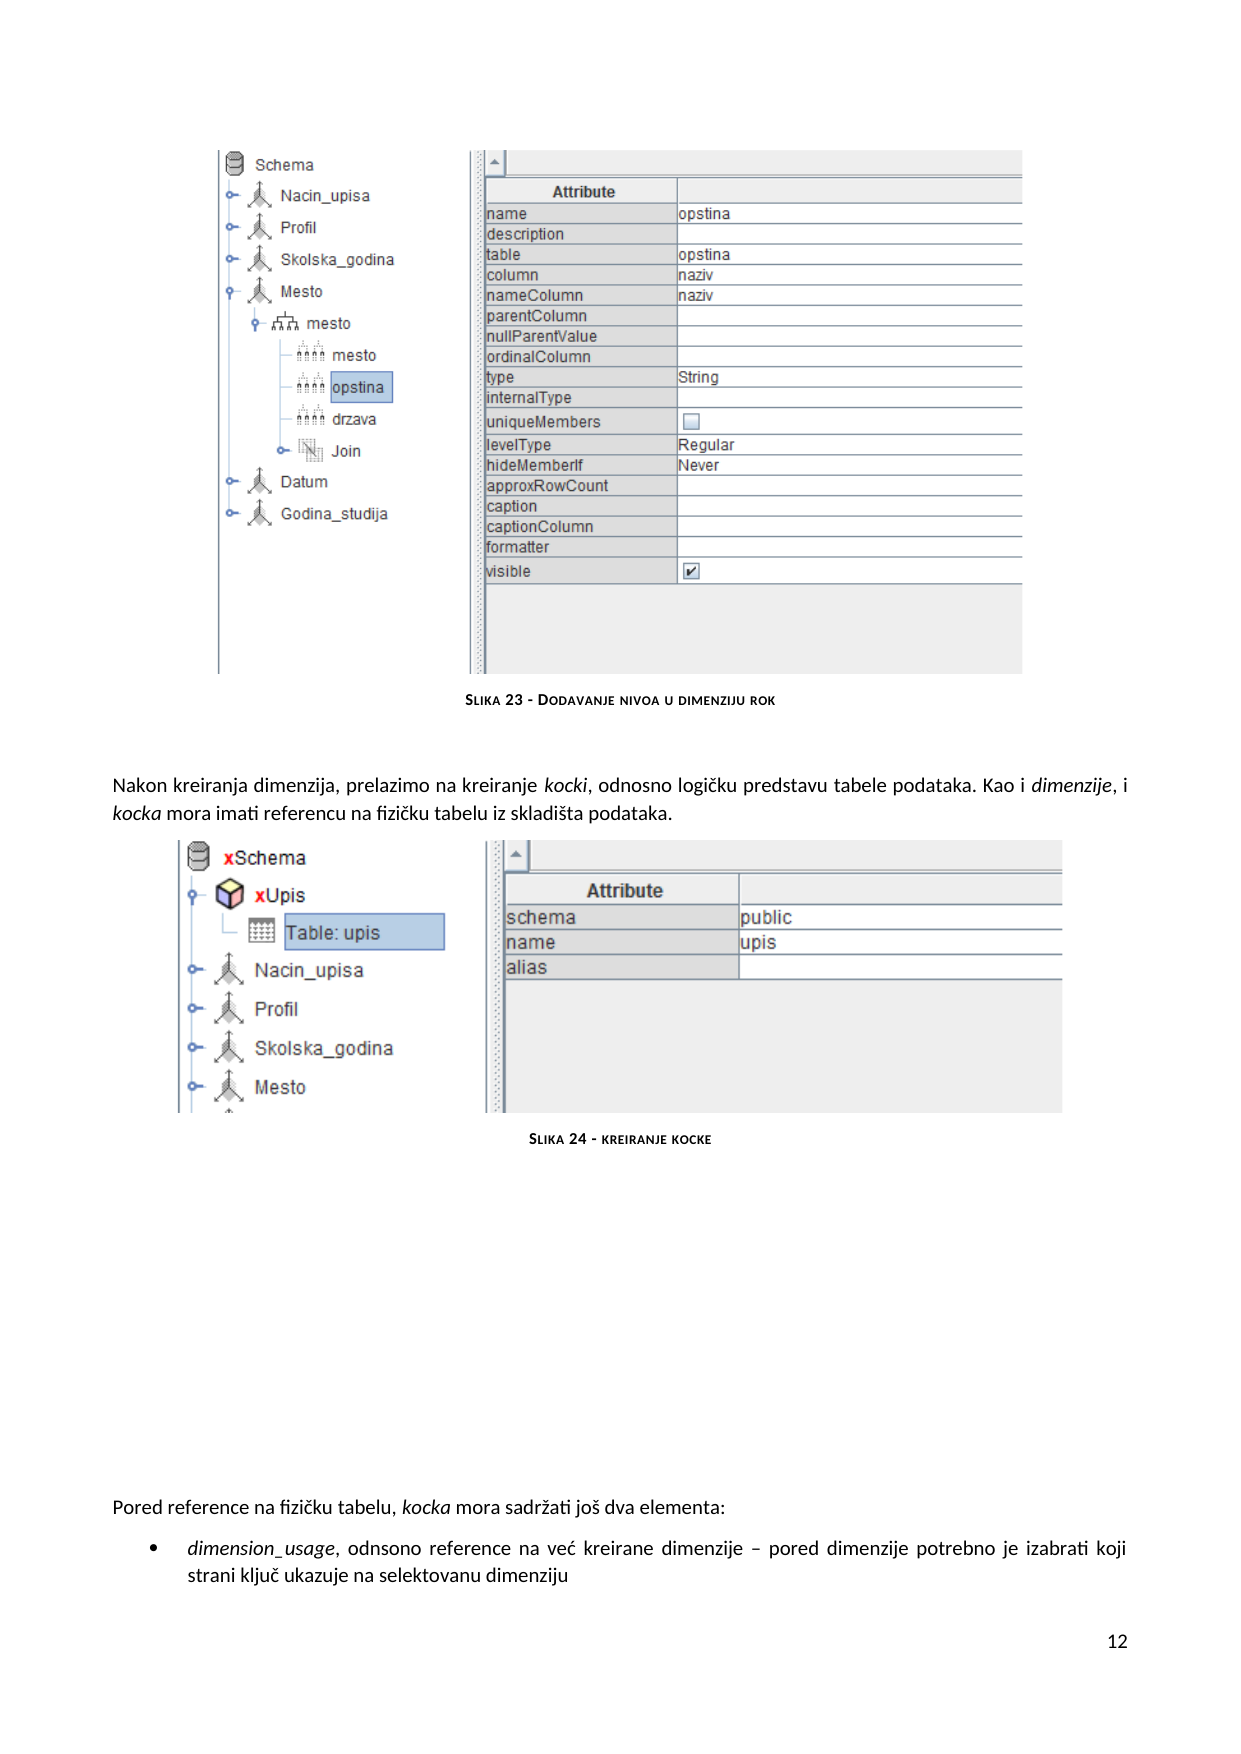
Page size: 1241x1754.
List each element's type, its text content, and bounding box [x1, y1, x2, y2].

text Pored reference na fizičku tabelu, kocka mora sadržati još dva elementa: [112, 1494, 1128, 1520]
list dimension_usage, odnsono reference na već kreirane dimenzije – pored dimenzije potrebno je izabrati koji strani ključ ukazuje na selektovanu dimenziju [150, 1535, 1128, 1588]
text Nakon kreiranja dimenzija, prelazimo na kreiranje kocki, odnosno logičku predstavu tabele podataka. Kao i dimenzije, i kocka mora imati referencu na fizičku tabelu iz skladišta podataka. [112, 772, 1128, 826]
picture [177, 840, 1063, 1113]
picture [217, 150, 1023, 674]
